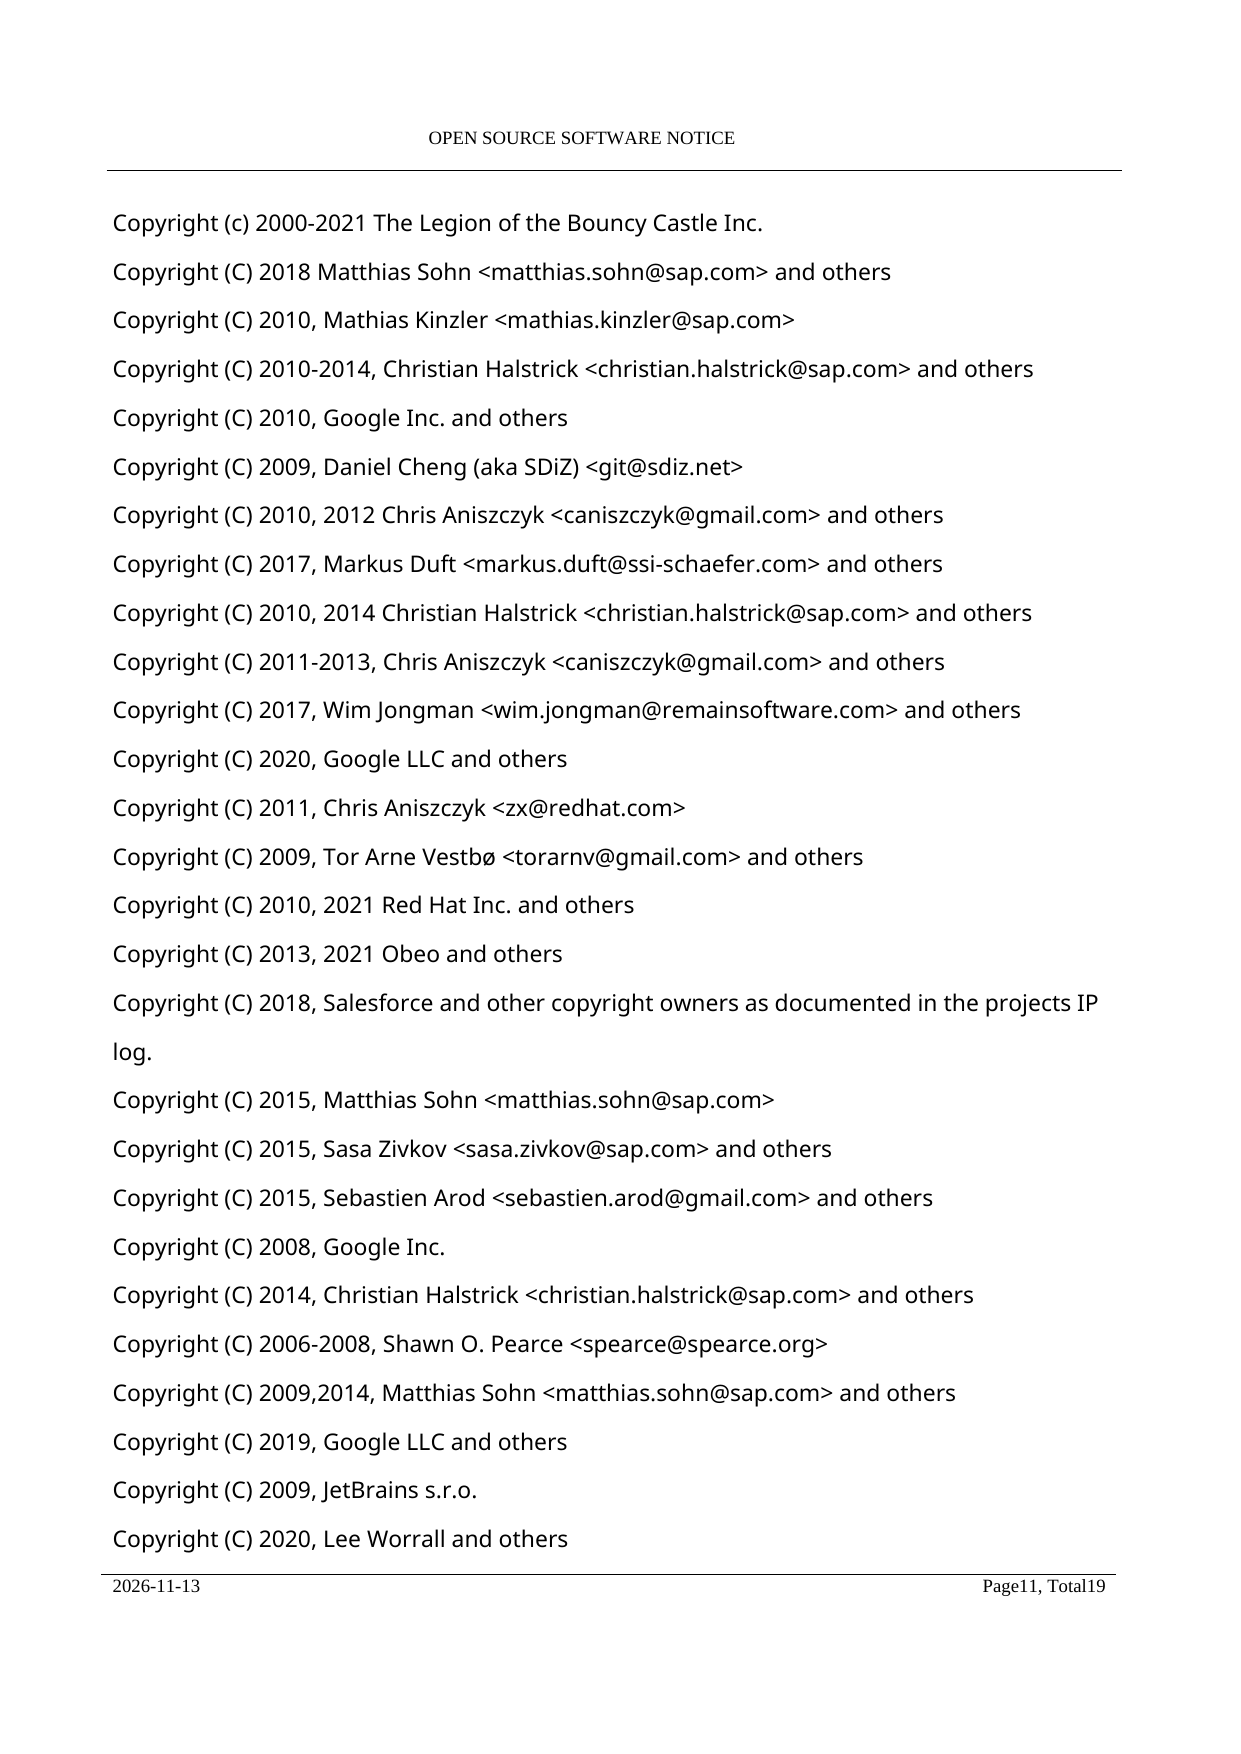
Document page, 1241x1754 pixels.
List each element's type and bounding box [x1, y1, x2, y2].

text [112, 206, 1128, 1555]
